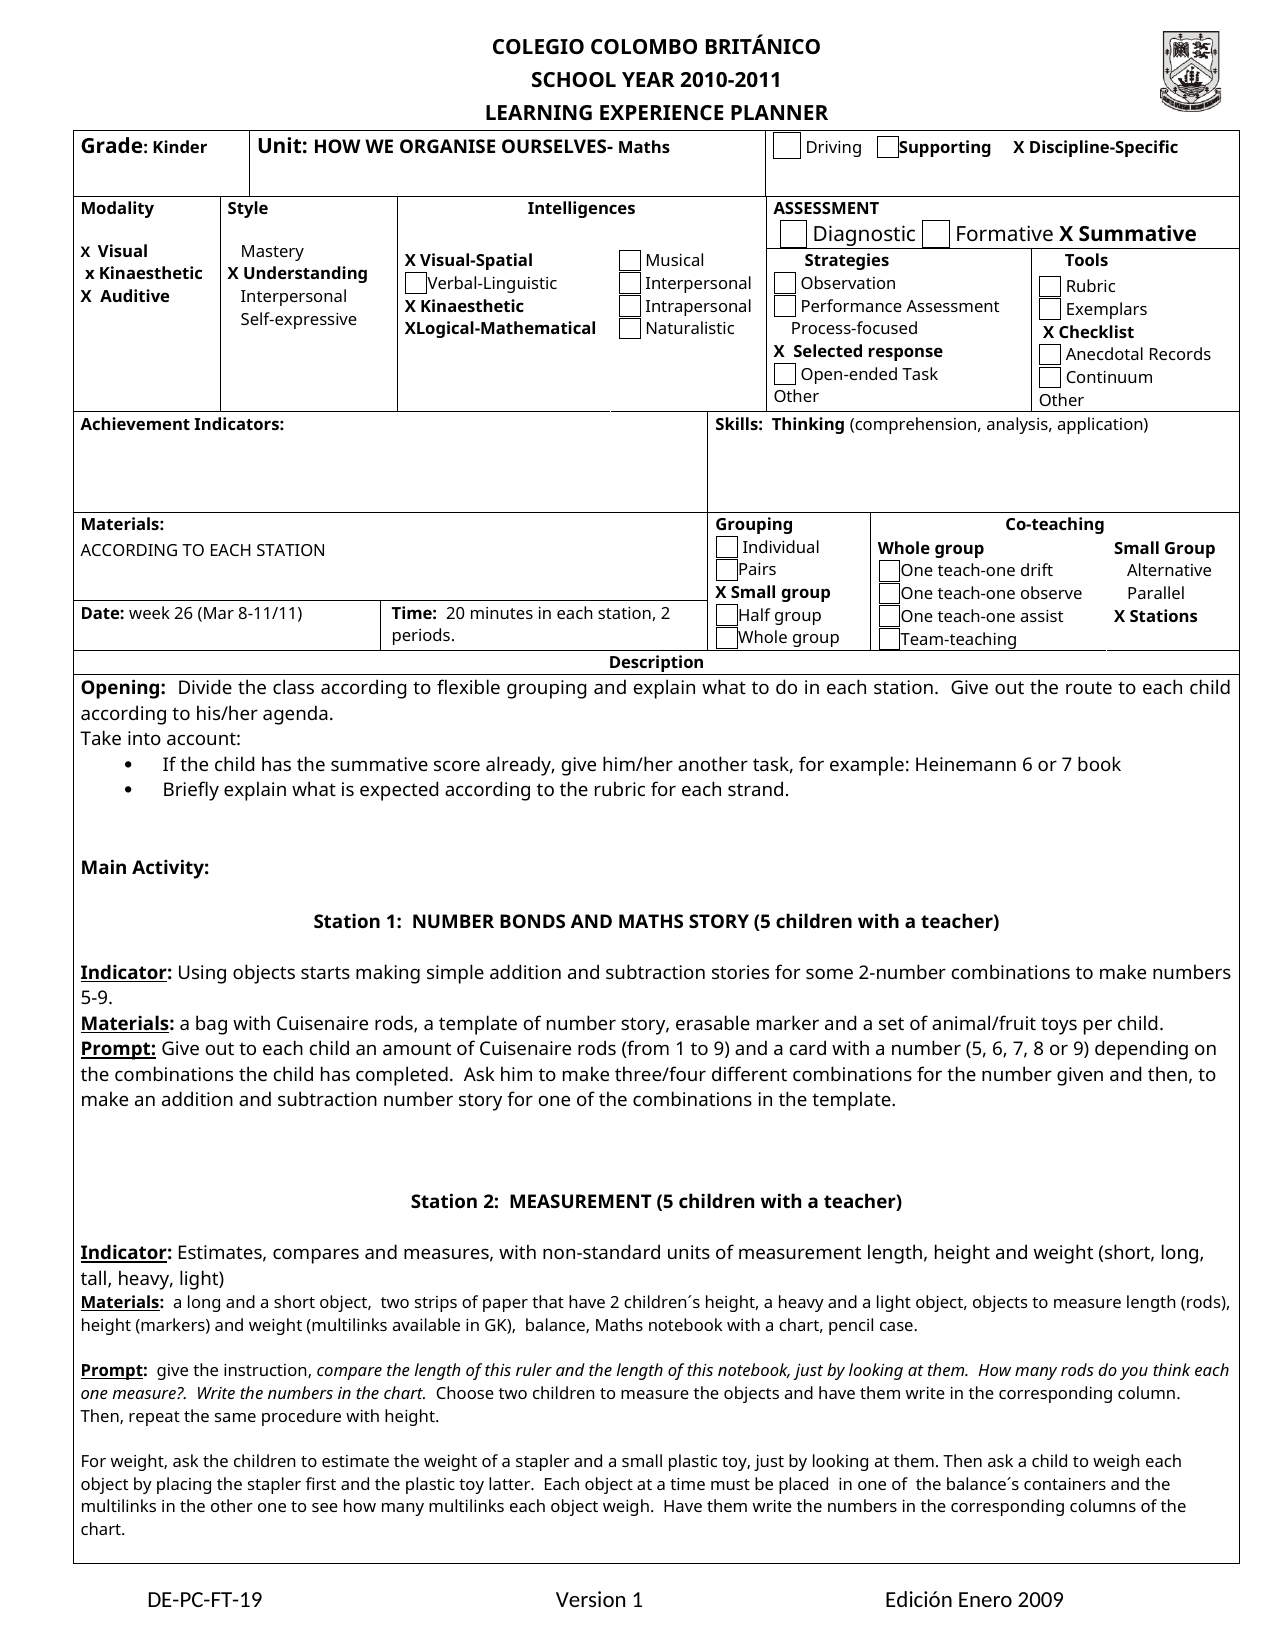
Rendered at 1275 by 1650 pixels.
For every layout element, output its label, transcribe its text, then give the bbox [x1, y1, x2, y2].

table_cell Modality X Visual x Kinaesthetic X Auditive [74, 197, 220, 411]
table_cell Time: 20 minutes in each station, 2 periods. [381, 601, 707, 650]
table_cell Style Mastery X Understanding Interpersonal Self-expressive [221, 197, 397, 411]
table_cell Skills: Thinking (comprehension, analysis, application) [708, 412, 1239, 512]
table_cell Grade: Kinder [74, 131, 249, 196]
table_cell Intelligences [398, 197, 766, 248]
table_cell Co-teaching [871, 513, 1239, 535]
table_cell Achievement Indicators: [74, 412, 707, 512]
table_cell X Visual-Spatial Verbal-Linguistic X Kinaesthetic XLogical-Mathematical [398, 249, 610, 411]
table_cell Small Group Alternative Parallel X Stations [1107, 536, 1239, 650]
table_cell Unit: HOW WE ORGANISE OURSELVES- Maths [250, 131, 765, 196]
table_cell ASSESSMENT Diagnostic Formative X Summative [767, 197, 1239, 248]
table_cell Grouping Individual Pairs X Small group Half group Whole group [708, 513, 870, 650]
table_cell Strategies Observation Performance Assessment Process-focused X Selected response Open-ended Task Other [767, 249, 1031, 411]
table_cell Driving Supporting X Discipline-Specific [766, 131, 1239, 196]
table_header COLEGIO COLOMBO BRITÁNICO SCHOOL YEAR 2010-2011 LEARNING EXPERIENCE PLANNER [74, 33, 1239, 130]
picture [1160, 31, 1222, 112]
table_cell Musical Interpersonal Intrapersonal Naturalistic [611, 249, 766, 411]
table_cell Date: week 26 (Mar 8-11/11) [74, 601, 380, 650]
table_cell Whole group One teach-one drift One teach-one observe One teach-one assist Team-teaching [871, 536, 1106, 650]
table_cell Opening: Divide the class according to flexible grouping and explain what to do in each station. Give out the route to each child according to his/her agenda. Take into account: If the child has the summative score already, give him/her another task, for example: Heinemann 6 or 7 book Briefly explain what is expected according to the rubric for each strand. [74, 675, 1239, 853]
table_cell Tools Rubric Exemplars X Checklist Anecdotal Records Continuum Other [1032, 249, 1239, 411]
table_cell Materials: ACCORDING TO EACH STATION [74, 513, 707, 600]
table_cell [74, 854, 1239, 1563]
table_cell Description [74, 651, 1239, 674]
